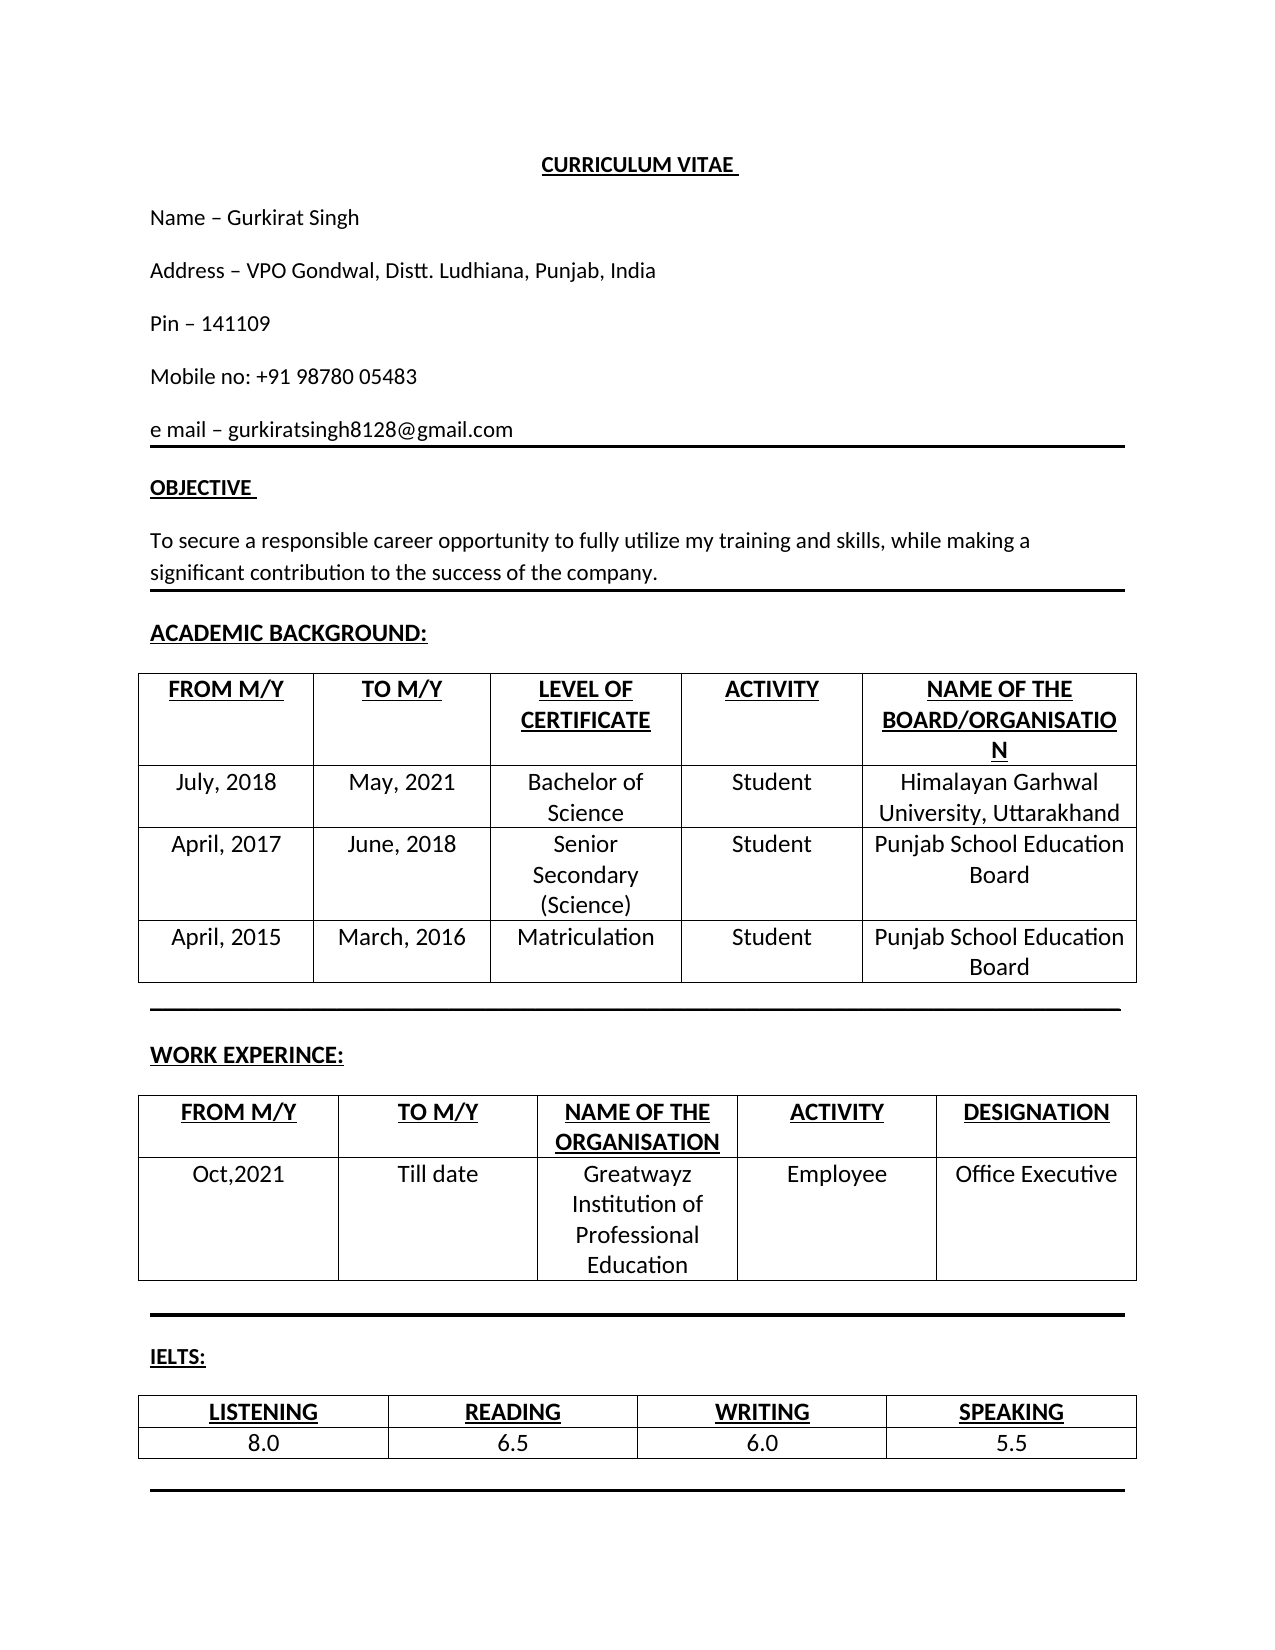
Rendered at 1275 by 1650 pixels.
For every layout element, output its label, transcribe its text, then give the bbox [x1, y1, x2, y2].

table_header ACTIVITY [682, 674, 862, 765]
table_cell May, 2021 [314, 766, 490, 827]
table_cell Bachelor of Science [491, 766, 681, 827]
table_header SPEAKING [887, 1396, 1136, 1427]
text ACADEMIC BACKGROUND: [150, 617, 1125, 647]
table_header WRITING [638, 1396, 886, 1427]
text Name – Gurkirat Singh [150, 203, 1125, 231]
table_header DESIGNATION [937, 1096, 1136, 1157]
table_cell 5.5 [887, 1428, 1136, 1458]
text WORK EXPERINCE: [150, 1039, 1125, 1069]
table_cell Greatwayz Institution of Professional Education [538, 1158, 737, 1280]
table_cell Punjab School Education Board [863, 828, 1136, 920]
table_header LEVEL OF CERTIFICATE [491, 674, 681, 765]
table_cell 8.0 [139, 1428, 388, 1458]
table_cell July, 2018 [139, 766, 313, 827]
text IELTS: [150, 1342, 1125, 1370]
table_cell Himalayan Garhwal University, Uttarakhand [863, 766, 1136, 827]
table_header TO M/Y [339, 1096, 537, 1157]
text CURRICULUM VITAE [150, 150, 1125, 178]
text e mail – gurkiratsingh8128@gmail.com [150, 415, 1125, 445]
table_cell March, 2016 [314, 921, 490, 982]
text Pin – 141109 [150, 309, 1125, 337]
table_cell Till date [339, 1158, 537, 1280]
table_cell Senior Secondary (Science) [491, 828, 681, 920]
table_header ACTIVITY [738, 1096, 936, 1157]
table_cell Student [682, 921, 862, 982]
text Address – VPO Gondwal, Distt. Ludhiana, Punjab, India [150, 256, 1125, 284]
table_cell Matriculation [491, 921, 681, 982]
text OBJECTIVE [150, 473, 1125, 501]
table_cell Office Executive [937, 1158, 1136, 1280]
table_cell Oct,2021 [139, 1158, 338, 1280]
text ______________________________________________________________________________ [150, 983, 1125, 1013]
table_header FROM M/Y [139, 674, 313, 765]
table_header TO M/Y [314, 674, 490, 765]
table_header FROM M/Y [139, 1096, 338, 1157]
table_cell April, 2017 [139, 828, 313, 920]
table_cell Student [682, 766, 862, 827]
table_header NAME OF THE ORGANISATION [538, 1096, 737, 1157]
table_cell June, 2018 [314, 828, 490, 920]
table_header LISTENING [139, 1396, 388, 1427]
table_cell 6.5 [389, 1428, 637, 1458]
table_cell Student [682, 828, 862, 920]
table_cell 6.0 [638, 1428, 886, 1458]
table_header NAME OF THE BOARD/ORGANISATION [863, 674, 1136, 765]
table_cell Punjab School Education Board [863, 921, 1136, 982]
table_header READING [389, 1396, 637, 1427]
table_cell April, 2015 [139, 921, 313, 982]
text Mobile no: +91 98780 05483 [150, 362, 1125, 390]
text To secure a responsible career opportunity to fully utilize my training and skills, while making a significant contribution to the success of the company. [150, 526, 1125, 589]
table_cell Employee [738, 1158, 936, 1280]
